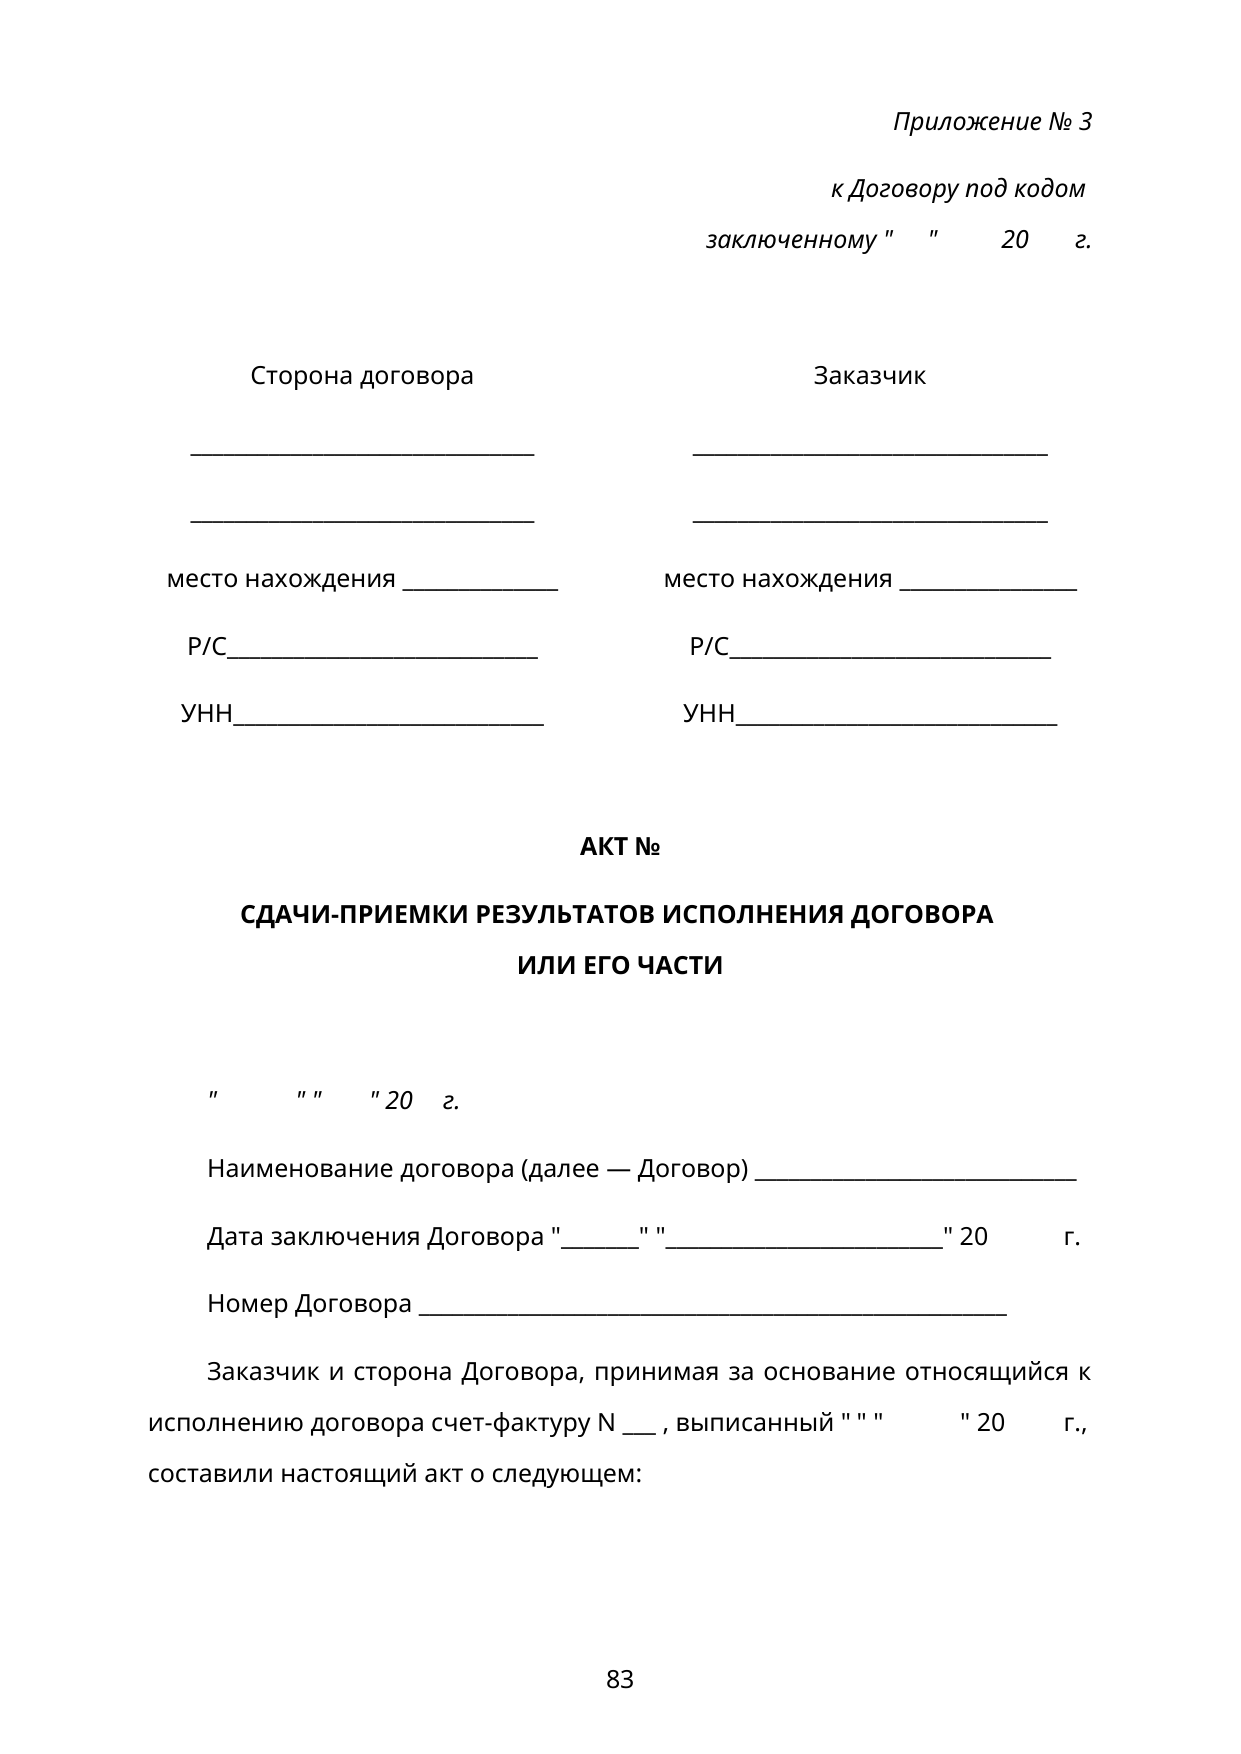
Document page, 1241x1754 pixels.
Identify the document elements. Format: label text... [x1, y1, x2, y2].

text Дата заключения Договора "_______" "_________________________" 20 г. [148, 1218, 1092, 1252]
text Заказчик и сторона Договора, принимая за основание относящийся к исполнению договора счет-фактуру N ___ , выписанный " " " " 20 г., составили настоящий акт о следующем: [148, 1354, 1092, 1490]
text Номер Договора _____________________________________________________ [148, 1286, 1092, 1320]
text СДАЧИ-ПРИЕМКИ РЕЗУЛЬТАТОВ ИСПОЛНЕНИЯ ДОГОВОРА ИЛИ ЕГО ЧАСТИ [207, 897, 1033, 982]
text Наименование договора (далее — Договор) _____________________________ [148, 1151, 1092, 1185]
table_header Заказчик ________________________________ ________________________________ место нахождения ________________ Р/С_____________________________ УНН_____________________________ [612, 358, 1128, 761]
text " " " " 20 г. [148, 1083, 1092, 1117]
text Приложение № 3 [148, 103, 1092, 137]
text АКТ № [207, 829, 1033, 863]
table_header Сторона договора _______________________________ _______________________________ место нахождения ______________ Р/С____________________________ УНН____________________________ [112, 358, 612, 761]
text к Договору под кодом заключенному " " 20 г. [148, 171, 1092, 256]
